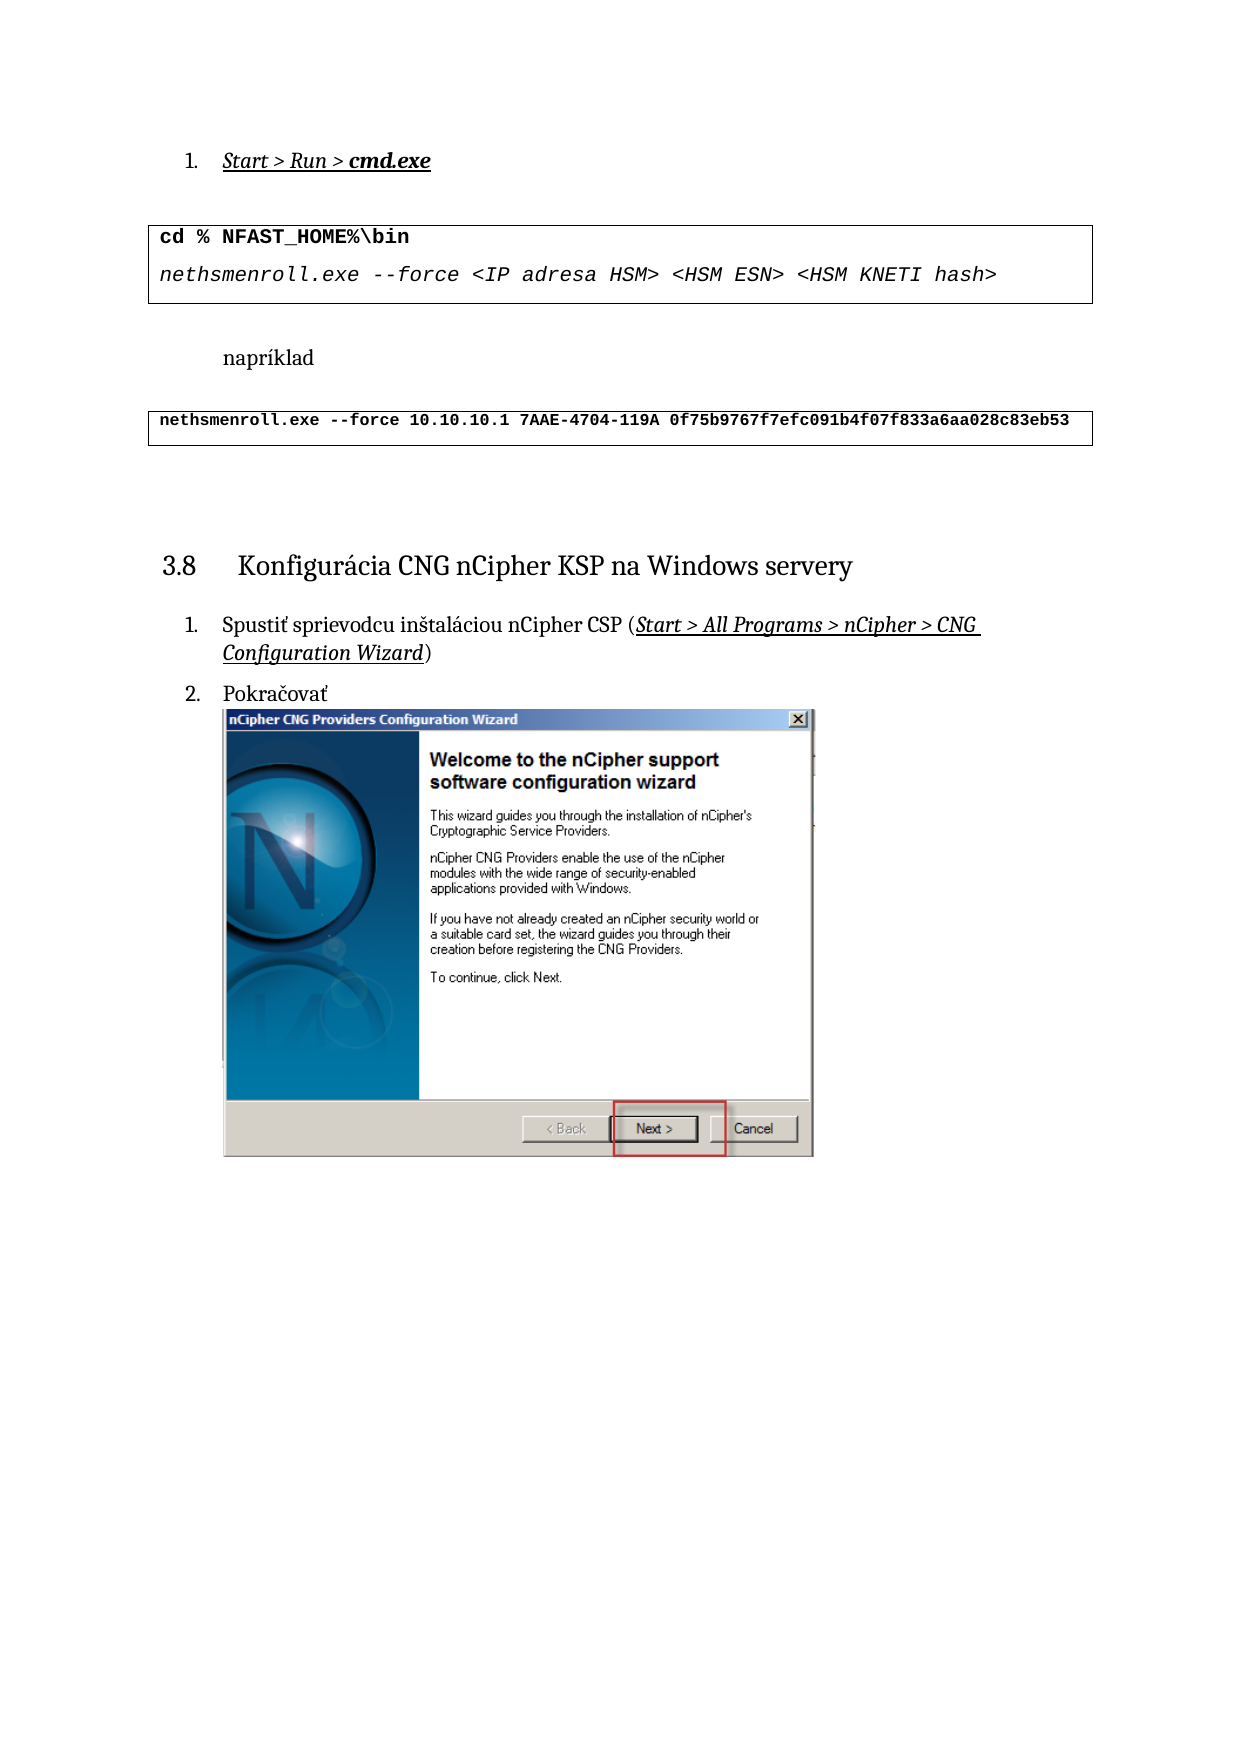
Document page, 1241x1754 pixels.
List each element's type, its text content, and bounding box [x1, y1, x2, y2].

subtitle Konfigurácia CNG nCipher KSP na Windows servery [162, 549, 1093, 582]
table_header cd % NFAST_HOME%\bin nethsmenroll.exe --force <IP adresa HSM> <HSM ESN> <HSM KNETI hash> [149, 226, 1092, 302]
picture [222, 709, 816, 1157]
list Start > Run > cmd.exe [185, 148, 1093, 174]
list Spustiť sprievodcu inštaláciou nCipher CSP (Start > All Programs > nCipher > CNG Configuration Wizard) [185, 612, 1093, 667]
table_header nethsmenroll.exe --force 10.10.10.1 7AAE-4704-119A 0f75b9767f7efc091b4f07f833a6aa028c83eb53 [149, 412, 1092, 445]
text napríklad [223, 344, 1093, 397]
